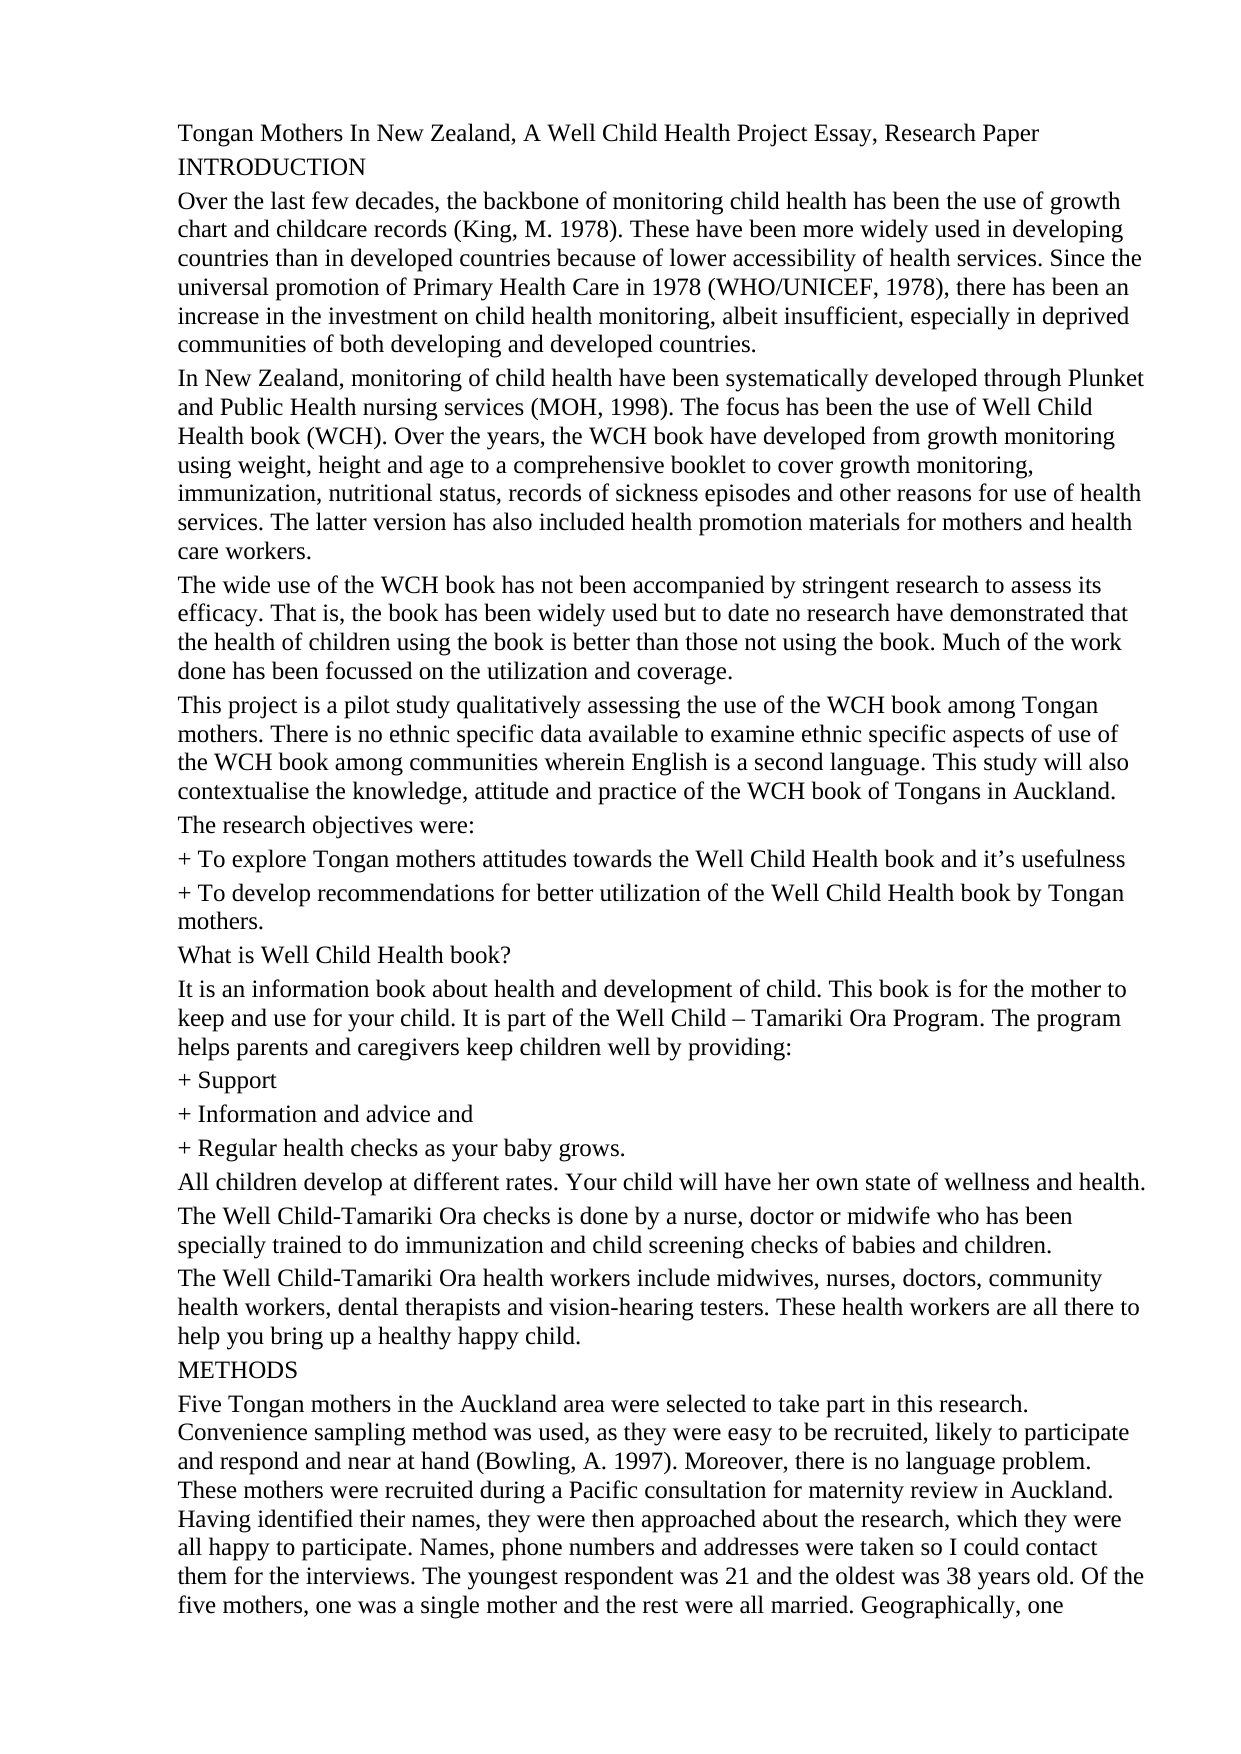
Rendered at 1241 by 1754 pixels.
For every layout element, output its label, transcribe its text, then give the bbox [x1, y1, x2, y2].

text The wide use of the WCH book has not been accompanied by stringent research to assess its efficacy. That is, the book has been widely used but to date no research have demonstrated that the health of children using the book is better than those not using the book. Much of the work done has been focussed on the utilization and coverage. [177, 570, 1152, 685]
text + Information and advice and [177, 1099, 1152, 1128]
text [177, 1389, 1152, 1619]
text INTRODUCTION [177, 152, 1152, 181]
text The Well Child-Tamariki Ora health workers include midwives, nurses, doctors, community health workers, dental therapists and vision-hearing testers. These health workers are all there to help you bring up a healthy happy child. [177, 1263, 1152, 1350]
text The Well Child-Tamariki Ora checks is done by a nurse, doctor or midwife who has been specially trained to do immunization and child screening checks of babies and children. [177, 1201, 1152, 1258]
text Over the last few decades, the backbone of monitoring child health has been the use of growth chart and childcare records (King, M. 1978). These have been more widely used in developing countries than in developed countries because of lower accessibility of health services. Since the universal promotion of Primary Health Care in 1978 (WHO/UNICEF, 1978), there has been an increase in the investment on child health monitoring, albeit insufficient, especially in deprived communities of both developing and developed countries. [177, 186, 1152, 358]
text Tongan Mothers In New Zealand, A Well Child Health Project Essay, Research Paper [177, 118, 1152, 147]
text It is an information book about health and development of child. This book is for the mother to keep and use for your child. It is part of the Well Child – Tamariki Ora Program. The program helps parents and caregivers keep children well by providing: [177, 974, 1152, 1060]
text All children develop at different rates. Your child will have her own state of wellness and health. [177, 1167, 1152, 1196]
text What is Well Child Health book? [177, 940, 1152, 969]
text METHODS [177, 1355, 1152, 1384]
text The research objectives were: [177, 810, 1152, 839]
text + Support [177, 1066, 1152, 1094]
text + To explore Tongan mothers attitudes towards the Well Child Health book and it’s usefulness [177, 844, 1152, 873]
text + Regular health checks as your baby grows. [177, 1133, 1152, 1162]
text This project is a pilot study qualitatively assessing the use of the WCH book among Tongan mothers. There is no ethnic specific data available to examine ethnic specific aspects of use of the WCH book among communities wherein English is a second language. This study will also contextualise the knowledge, attitude and practice of the WCH book of Tongans in Auckland. [177, 690, 1152, 805]
text + To develop recommendations for better utilization of the Well Child Health book by Tongan mothers. [177, 878, 1152, 935]
text In New Zealand, monitoring of child health have been systematically developed through Plunket and Public Health nursing services (MOH, 1998). The focus has been the use of Well Child Health book (WCH). Over the years, the WCH book have developed from growth monitoring using weight, height and age to a comprehensive booklet to cover growth monitoring, immunization, nutritional status, records of sickness episodes and other reasons for use of health services. The latter version has also included health promotion materials for mothers and health care workers. [177, 363, 1152, 565]
